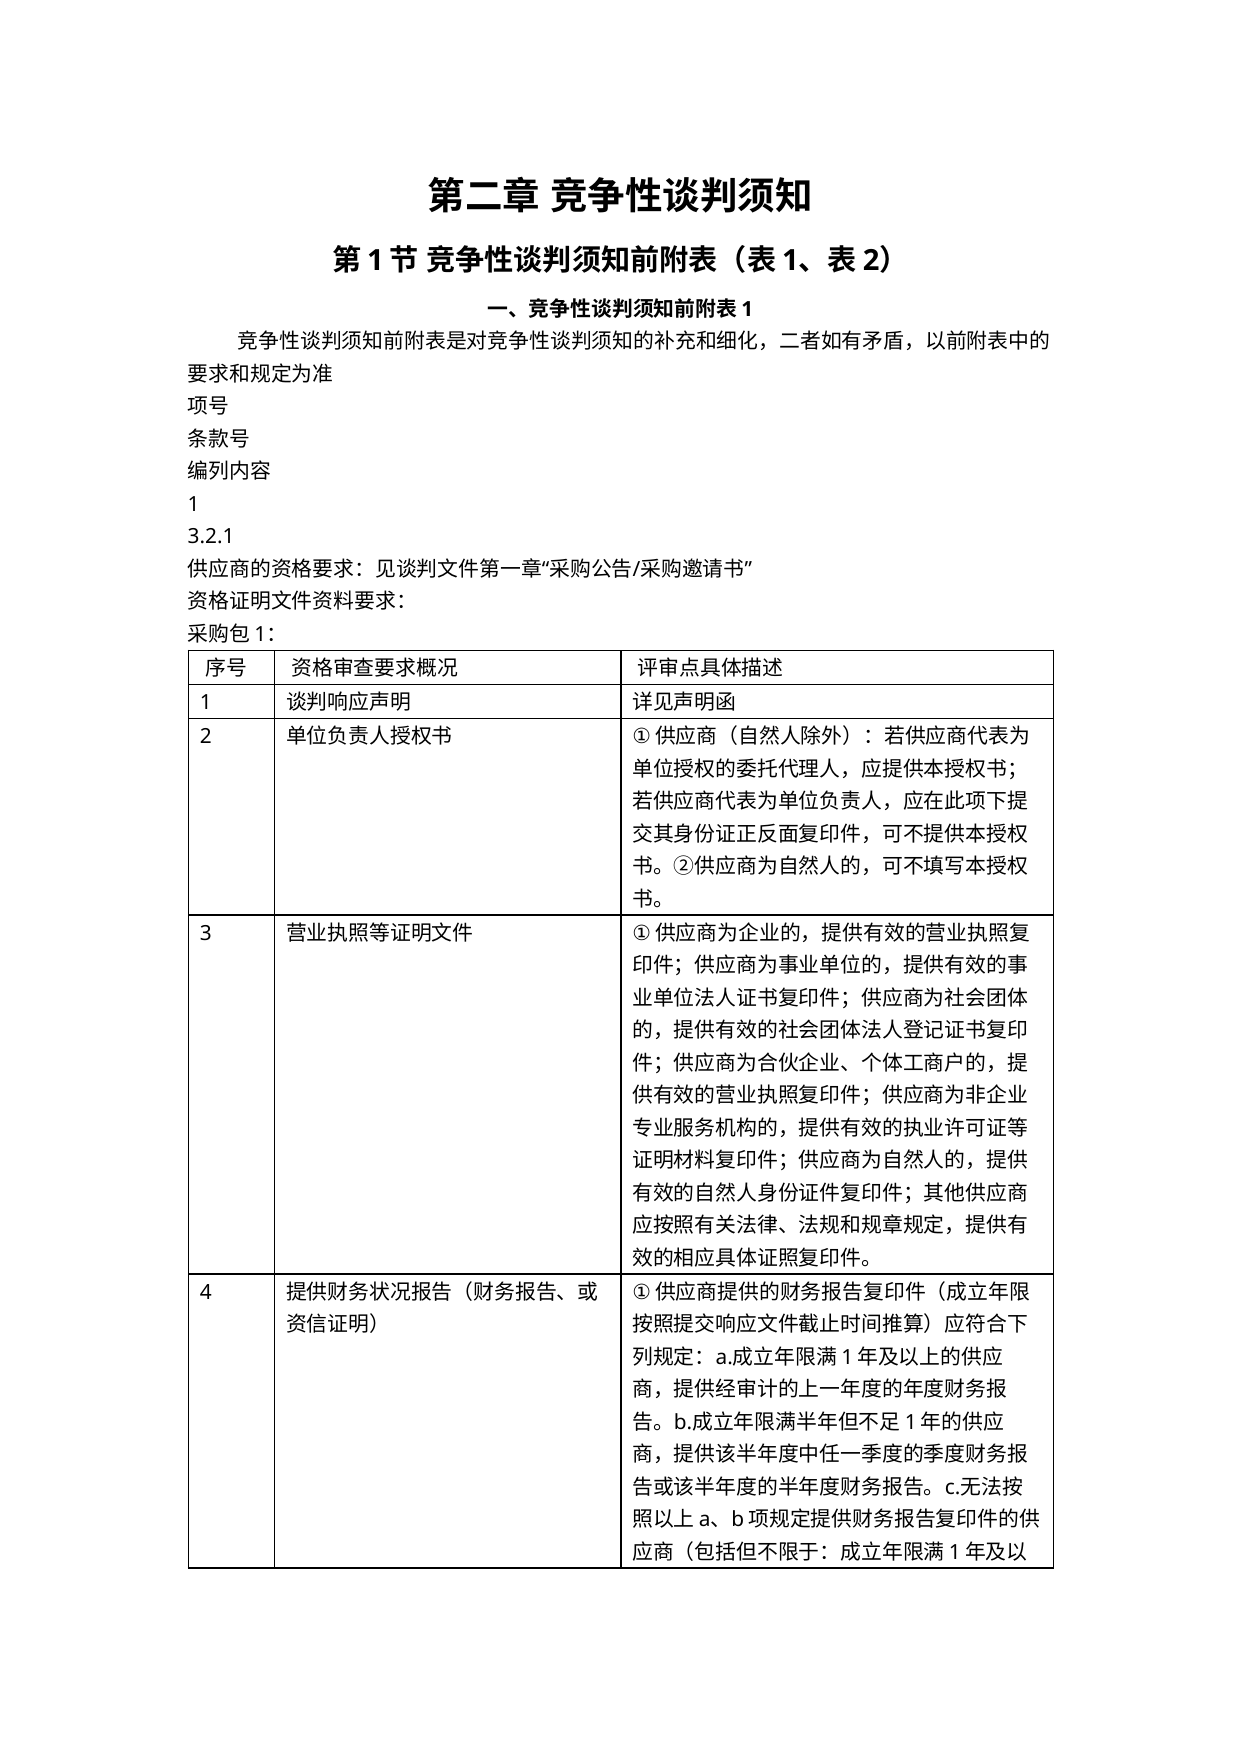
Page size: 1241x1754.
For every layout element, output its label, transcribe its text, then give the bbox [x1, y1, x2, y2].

text 一、竞争性谈判须知前附表1 [187, 292, 1053, 324]
text 竞争性谈判须知前附表是对竞争性谈判须知的补充和细化，二者如有矛盾，以前附表中的要求和规定为准 [187, 324, 1053, 389]
text 第1节 竞争性谈判须知前附表（表1、表2） [187, 227, 1053, 292]
text 第二章 竞争性谈判须知 [187, 162, 1053, 227]
